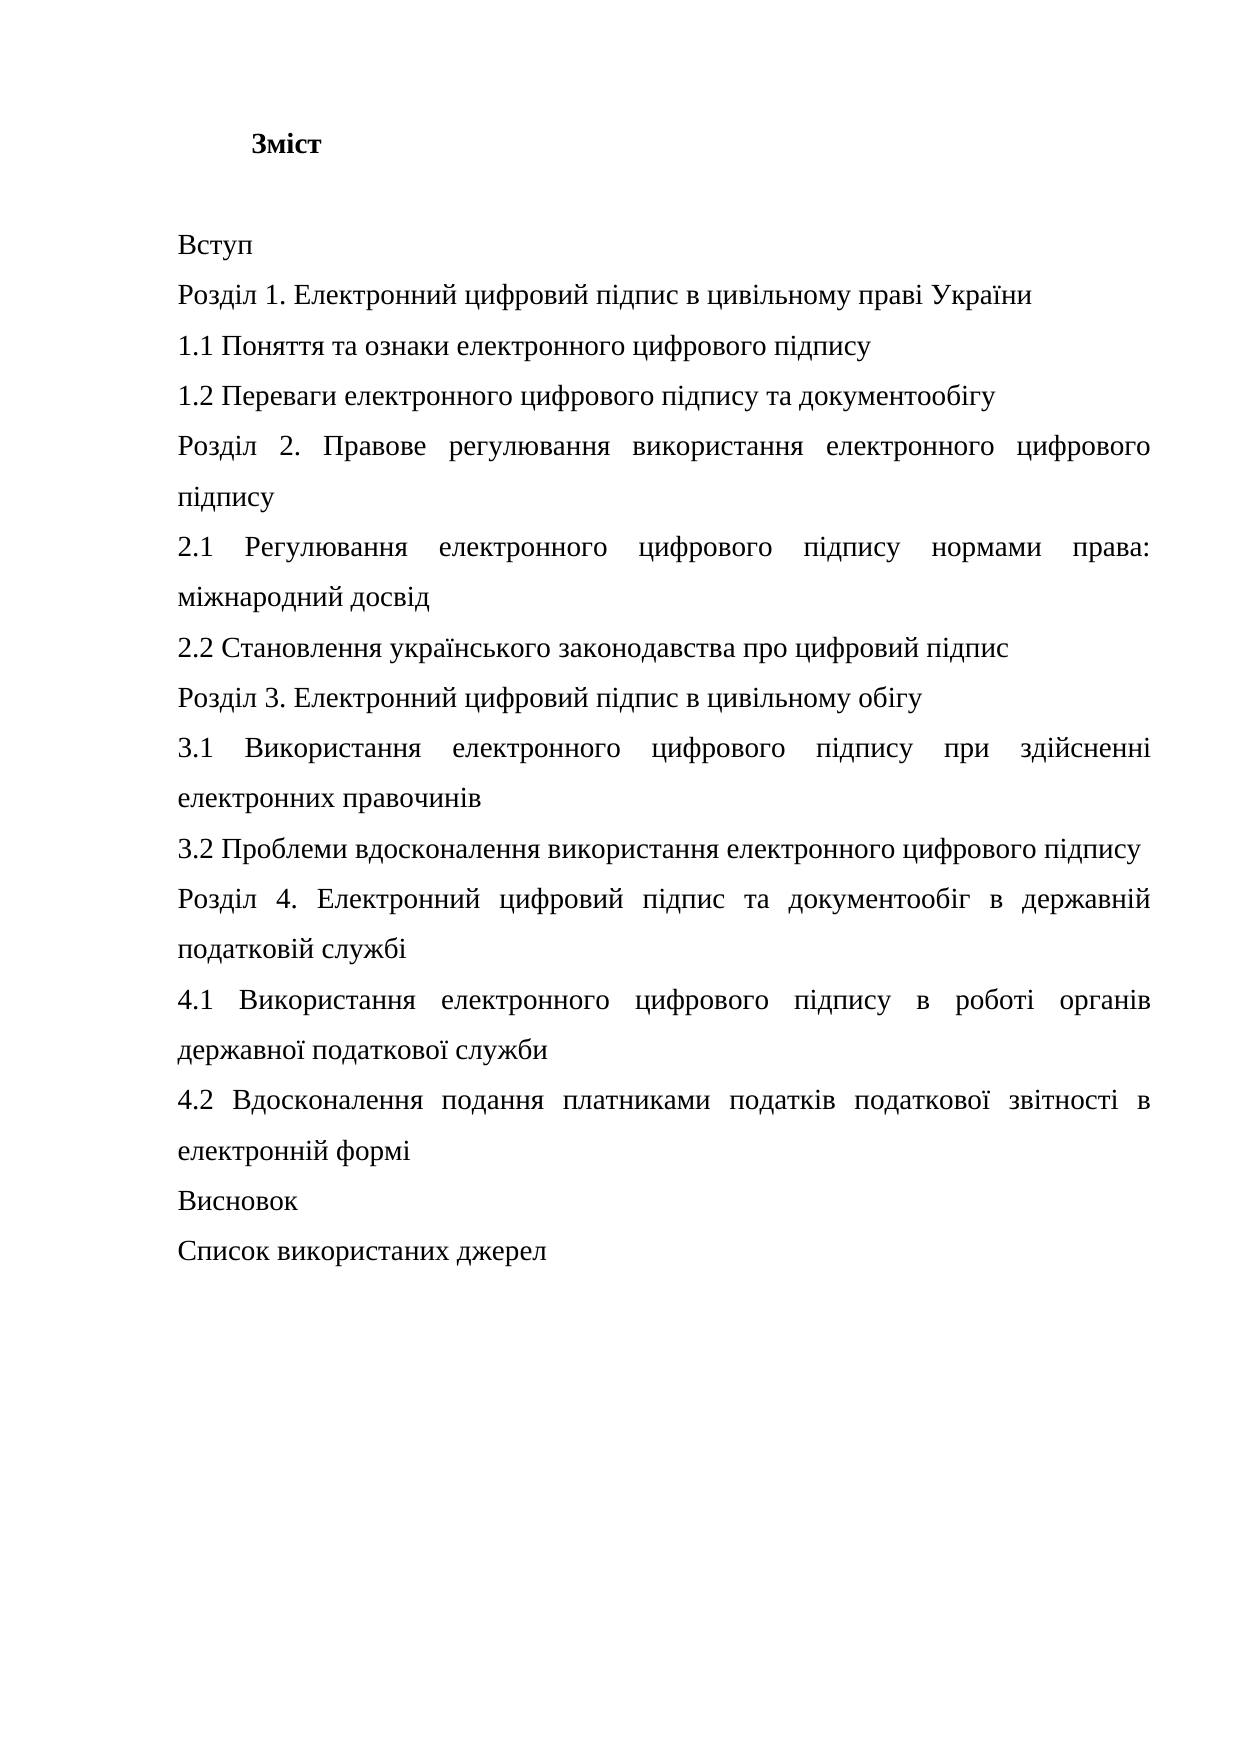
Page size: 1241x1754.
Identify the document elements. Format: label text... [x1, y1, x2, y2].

text Вступ [177, 227, 1152, 261]
text Розділ 4. Електронний цифровий підпис та документообіг в державній податковій службі [177, 881, 1152, 965]
text Зміст [177, 127, 1152, 160]
text 3.2 Проблеми вдосконалення використання електронного цифрового підпису [177, 831, 1152, 864]
text 4.1 Використання електронного цифрового підпису в роботі органів державної податкової служби [177, 982, 1152, 1066]
text Розділ 2. Правове регулювання використання електронного цифрового підпису [177, 428, 1152, 512]
text Розділ 1. Електронний цифровий підпис в цивільному праві України [177, 277, 1152, 311]
text 4.2 Вдосконалення подання платниками податків податкової звітності в електронній формі [177, 1082, 1152, 1166]
text 1.1 Поняття та ознаки електронного цифрового підпису [177, 328, 1152, 361]
text Список використаних джерел [177, 1233, 1152, 1267]
text Висновок [177, 1183, 1152, 1217]
text 3.1 Використання електронного цифрового підпису при здійсненні електронних правочинів [177, 730, 1152, 814]
text 2.1 Регулювання електронного цифрового підпису нормами права: міжнародний досвід [177, 529, 1152, 613]
text Розділ 3. Електронний цифровий підпис в цивільному обігу [177, 680, 1152, 713]
text 1.2 Переваги електронного цифрового підпису та документообігу [177, 378, 1152, 412]
text 2.2 Становлення українського законодавства про цифровий підпис [177, 630, 1152, 663]
